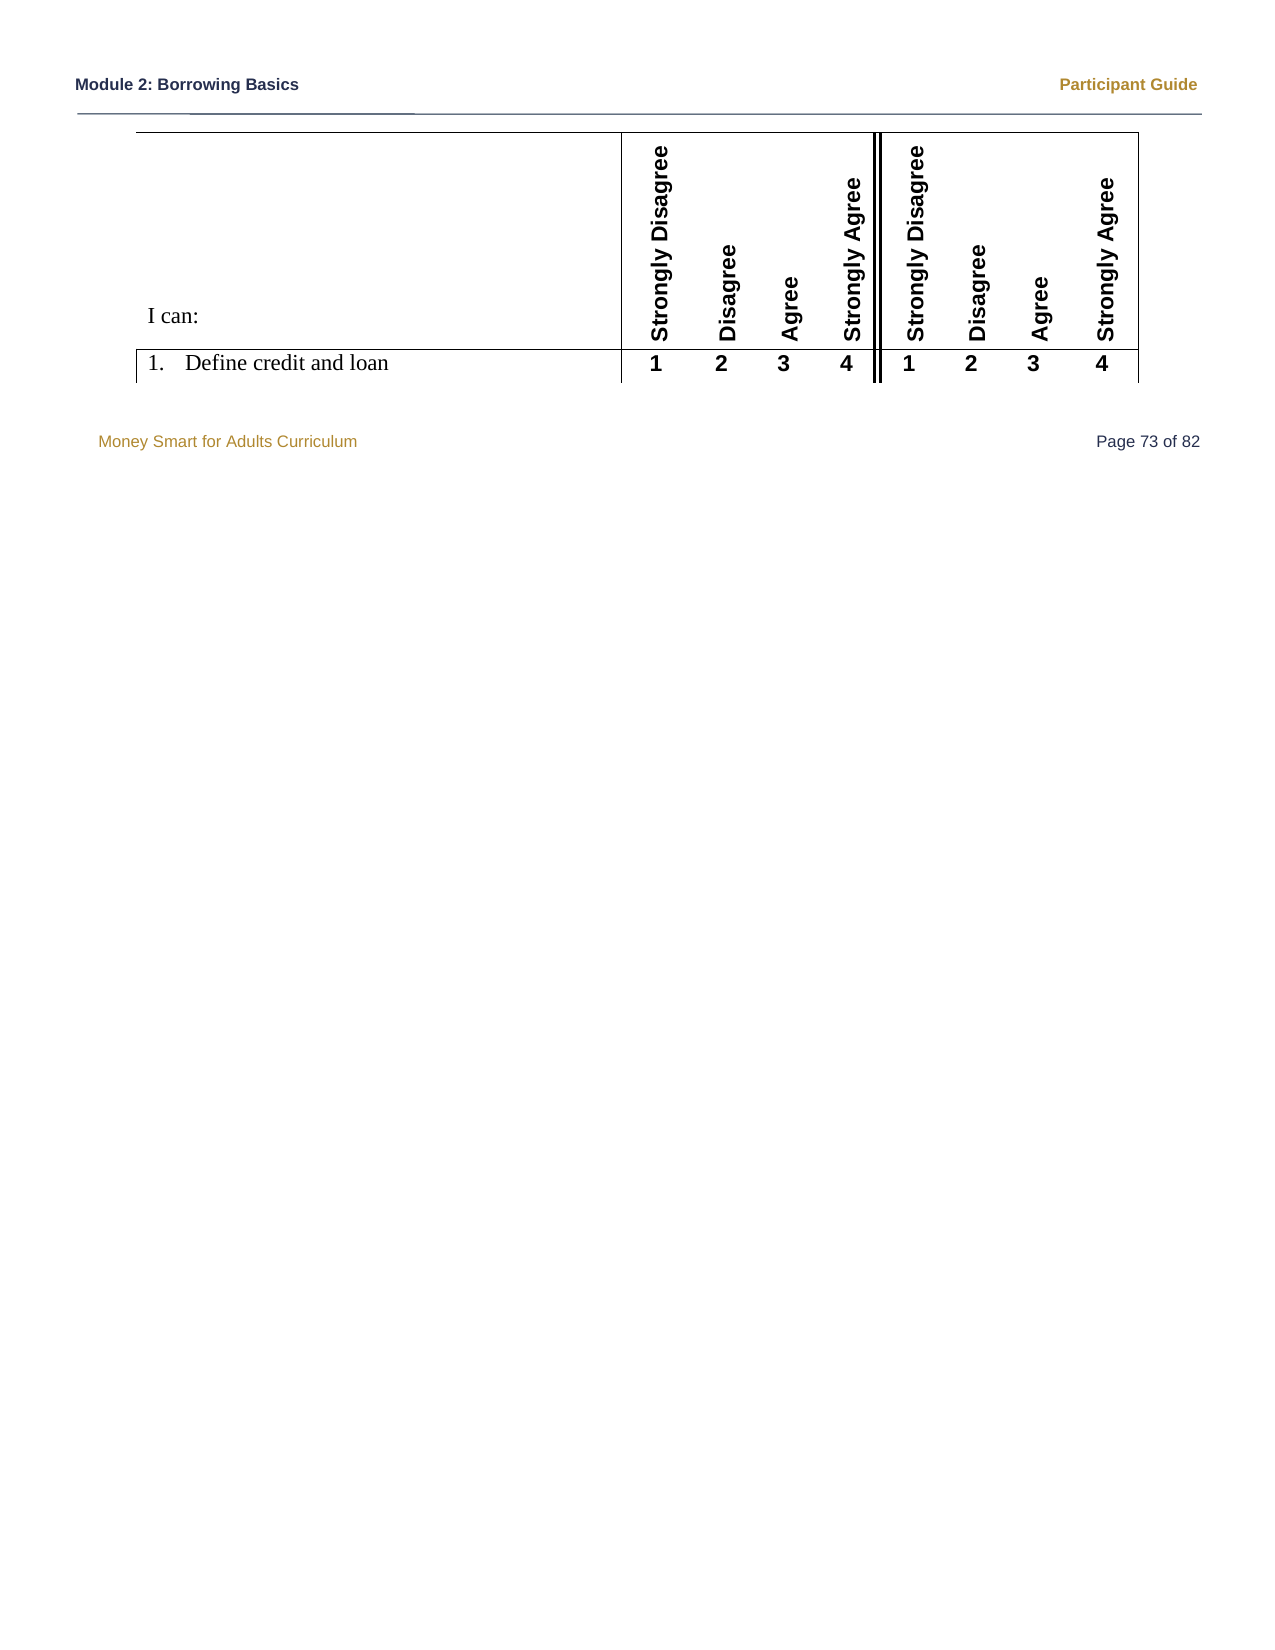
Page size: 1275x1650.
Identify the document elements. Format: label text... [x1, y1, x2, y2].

table_cell Disagree [940, 133, 1002, 348]
table_cell 3 [1002, 350, 1064, 382]
table_cell 1 [882, 350, 939, 382]
table_cell 1 [622, 350, 690, 382]
table_cell 3 [752, 350, 815, 382]
table_cell Strongly Disagree [622, 133, 690, 348]
table_cell Strongly Disagree [882, 133, 939, 348]
picture [75, 0, 1201, 257]
table_cell I can: [136, 133, 621, 348]
table_cell 4 [815, 350, 873, 382]
table_cell Agree [1002, 133, 1064, 348]
table_cell Agree [752, 133, 815, 348]
table_cell 2 [940, 350, 1002, 382]
table_cell 4 [1065, 350, 1138, 382]
table_cell Disagree [690, 133, 752, 348]
table_cell Strongly Agree [1065, 133, 1138, 348]
table_cell Define credit and loan [137, 350, 621, 382]
table_cell Strongly Agree [815, 133, 873, 348]
table_cell 2 [690, 350, 752, 382]
